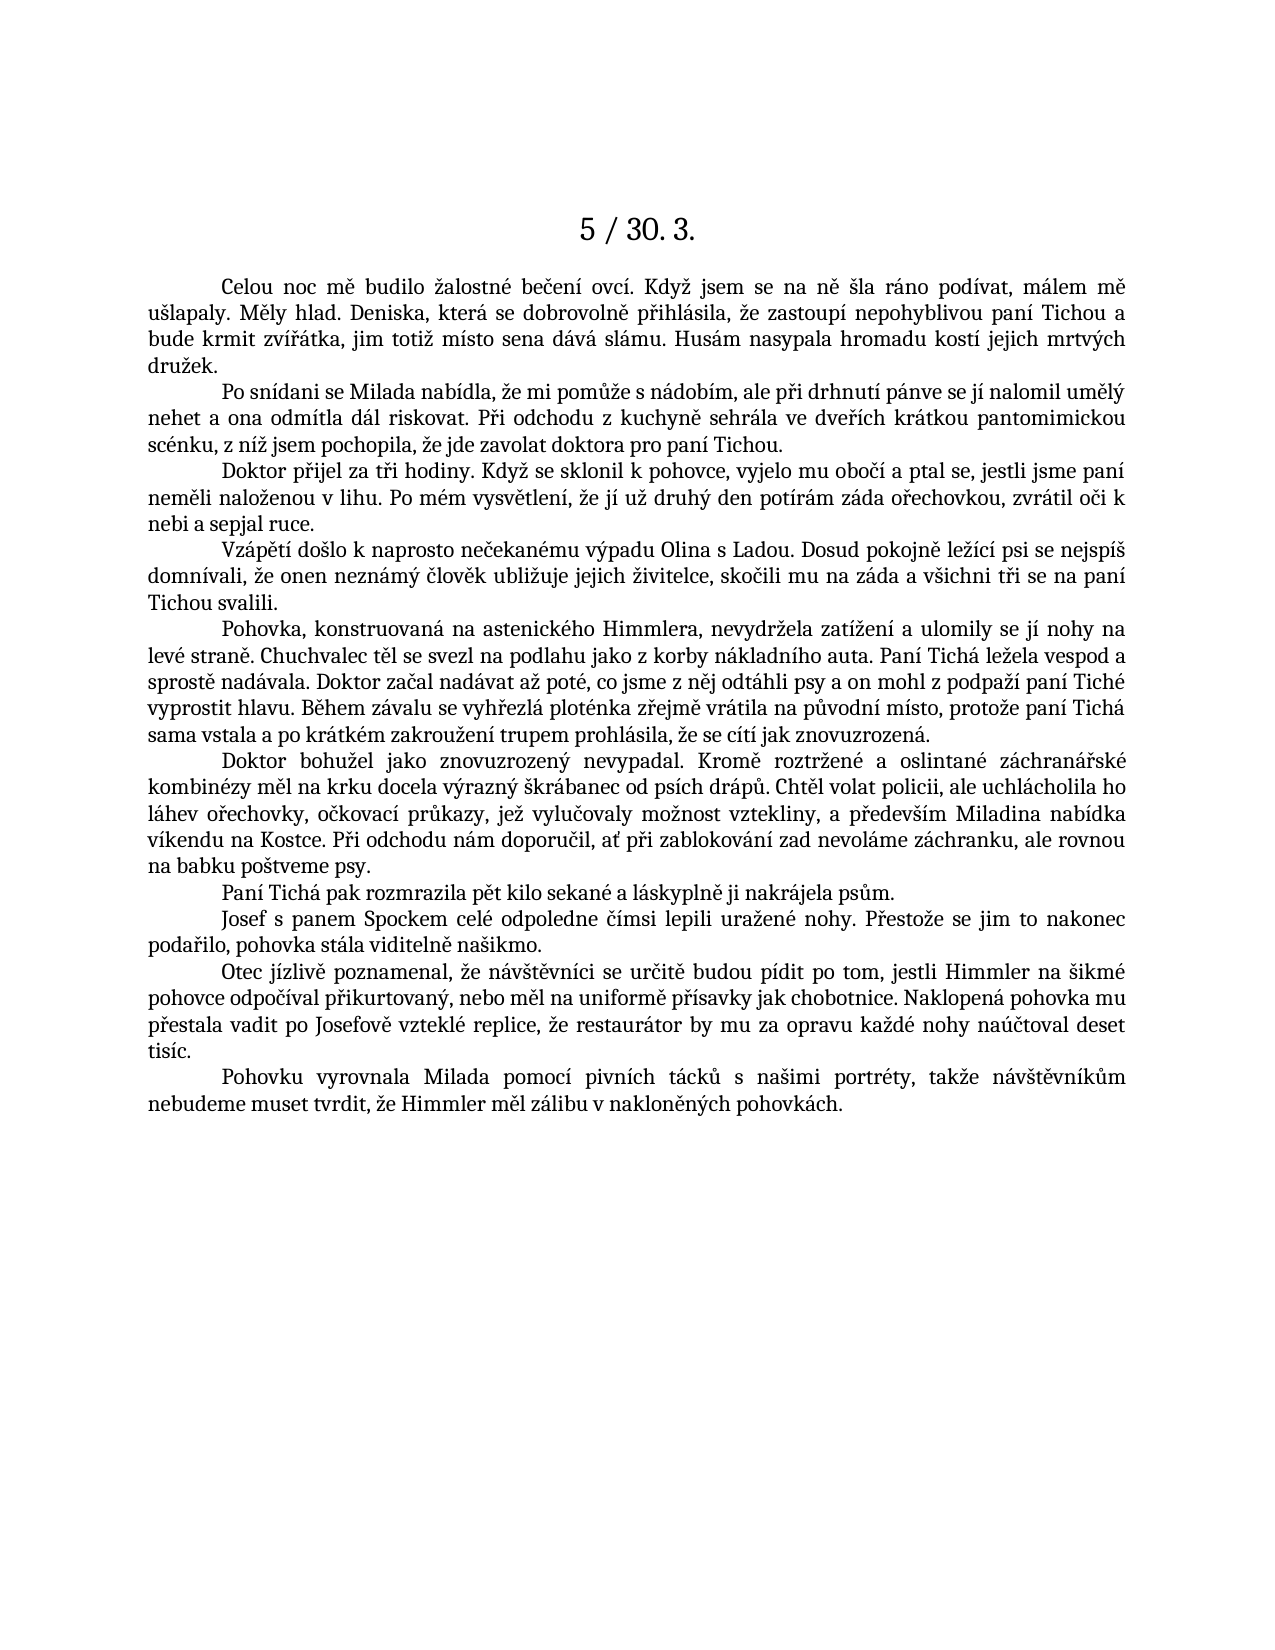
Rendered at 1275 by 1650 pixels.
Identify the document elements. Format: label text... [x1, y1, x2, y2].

text Po snídani se Milada nabídla, že mi pomůže s nádobím, ale při drhnutí pánve se jí nalomil umělý nehet a ona odmítla dál riskovat. Při odchodu z kuchyně sehrála ve dveřích krátkou pantomimickou scénku, z níž jsem pochopila, že jde zavolat doktora pro paní Tichou. [148, 379, 1127, 458]
subtitle 5 / 30. 3. [148, 210, 1127, 248]
text Pohovka, konstruovaná na astenického Himmlera, nevydržela zatížení a ulomily se jí nohy na levé straně. Chuchvalec těl se svezl na podlahu jako z korby nákladního auta. Paní Tichá ležela vespod a sprostě nadávala. Doktor začal nadávat až poté, co jsme z něj odtáhli psy a on mohl z podpaží paní Tiché vyprostit hlavu. Během závalu se vyhřezlá ploténka zřejmě vrátila na původní místo, protože paní Tichá sama vstala a po krátkém zakroužení trupem prohlásila, že se cítí jak znovuzrozená. [148, 616, 1127, 748]
text Pohovku vyrovnala Milada pomocí pivních tácků s našimi portréty, takže návštěvníkům nebudeme muset tvrdit, že Himmler měl zálibu v nakloněných pohovkách. [148, 1064, 1127, 1117]
text Doktor přijel za tři hodiny. Když se sklonil k pohovce, vyjelo mu obočí a ptal se, jestli jsme paní neměli naloženou v lihu. Po mém vysvětlení, že jí už druhý den potírám záda ořechovkou, zvrátil oči k nebi a sepjal ruce. [148, 458, 1127, 537]
text Celou noc mě budilo žalostné bečení ovcí. Když jsem se na ně šla ráno podívat, málem mě ušlapaly. Měly hlad. Deniska, která se dobrovolně přihlásila, že zastoupí nepohyblivou paní Tichou a bude krmit zvířátka, jim totiž místo sena dává slámu. Husám nasypala hromadu kostí jejich mrtvých družek. [148, 273, 1127, 379]
text Paní Tichá pak rozmrazila pět kilo sekané a láskyplně ji nakrájela psům. [148, 879, 1127, 906]
text Otec jízlivě poznamenal, že návštěvníci se určitě budou pídit po tom, jestli Himmler na šikmé pohovce odpočíval přikurtovaný, nebo měl na uniformě přísavky jak chobotnice. Naklopená pohovka mu přestala vadit po Josefově vzteklé replice, že restaurátor by mu za opravu každé nohy naúčtoval deset tisíc. [148, 959, 1127, 1064]
text Doktor bohužel jako znovuzrozený nevypadal. Kromě roztržené a oslintané záchranářské kombinézy měl na krku docela výrazný škrábanec od psích drápů. Chtěl volat policii, ale uchlácholila ho láhev ořechovky, očkovací průkazy, jež vylučovaly možnost vztekliny, a především Miladina nabídka víkendu na Kostce. Při odchodu nám doporučil, ať při zablokování zad nevoláme záchranku, ale rovnou na babku poštveme psy. [148, 748, 1127, 879]
text Vzápětí došlo k naprosto nečekanému výpadu Olina s Ladou. Dosud pokojně ležící psi se nejspíš domnívali, že onen neznámý člověk ubližuje jejich živitelce, skočili mu na záda a všichni tři se na paní Tichou svalili. [148, 537, 1127, 616]
text Josef s panem Spockem celé odpoledne čímsi lepili uražené nohy. Přestože se jim to nakonec podařilo, pohovka stála viditelně našikmo. [148, 906, 1127, 959]
